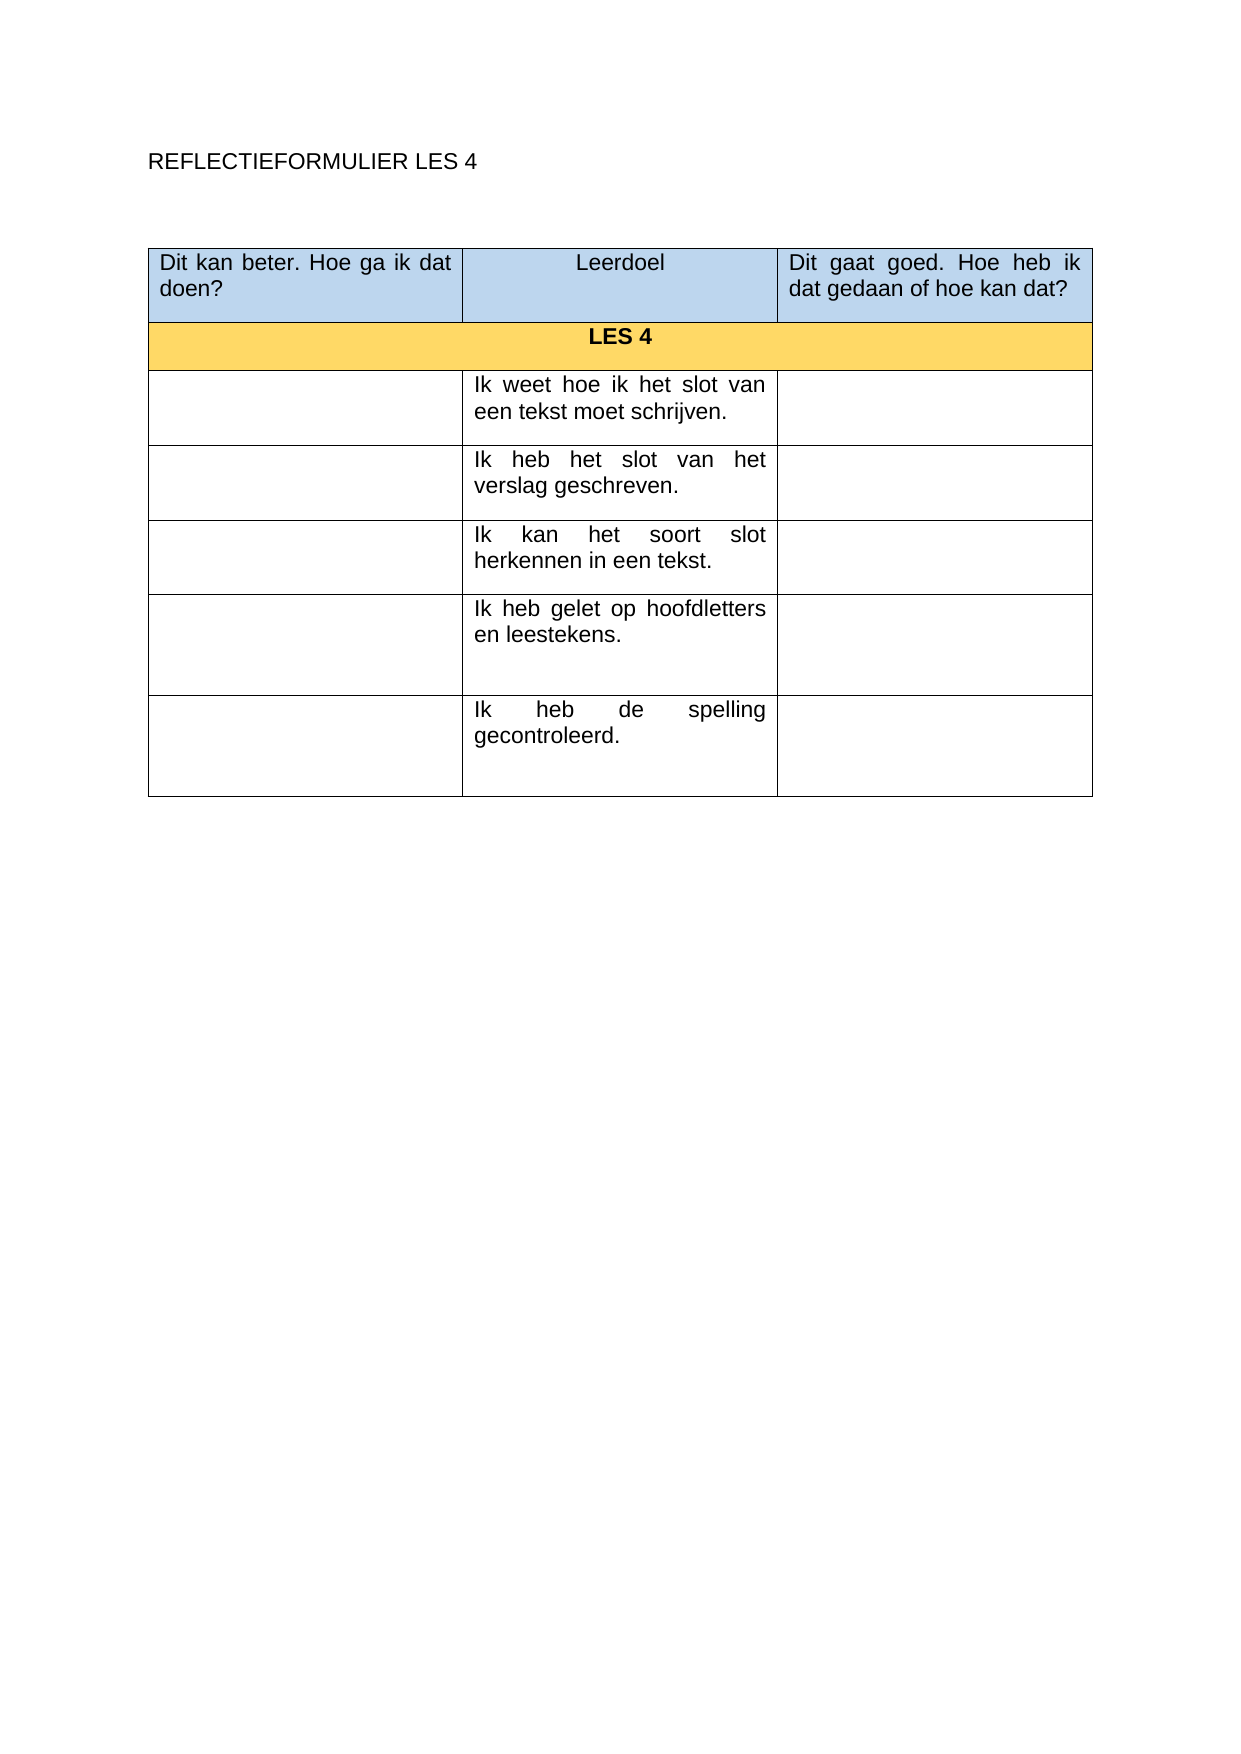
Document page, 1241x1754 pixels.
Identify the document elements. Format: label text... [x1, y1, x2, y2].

table_cell [778, 521, 1092, 594]
table_cell [778, 595, 1092, 695]
table_cell Ik heb de spelling gecontroleerd. [463, 696, 777, 796]
table_cell Ik kan het soort slot herkennen in een tekst. [463, 521, 777, 594]
table_cell [778, 446, 1092, 519]
table_cell LES 4 [149, 323, 1092, 370]
table_header Leerdoel [463, 249, 777, 322]
table_cell [149, 446, 462, 519]
table_cell [149, 696, 462, 796]
text REFLECTIEFORMULIER LES 4 [148, 148, 1093, 174]
table_cell Ik heb het slot van het verslag geschreven. [463, 446, 777, 519]
table_cell Ik heb gelet op hoofdletters en leestekens. [463, 595, 777, 695]
table_cell [149, 595, 462, 695]
table_cell [778, 696, 1092, 796]
table_cell [778, 371, 1092, 445]
table_cell [149, 521, 462, 594]
table_cell Ik weet hoe ik het slot van een tekst moet schrijven. [463, 371, 777, 445]
table_cell [149, 371, 462, 445]
table_header Dit gaat goed. Hoe heb ik dat gedaan of hoe kan dat? [778, 249, 1092, 322]
table_header Dit kan beter. Hoe ga ik dat doen? [149, 249, 462, 322]
